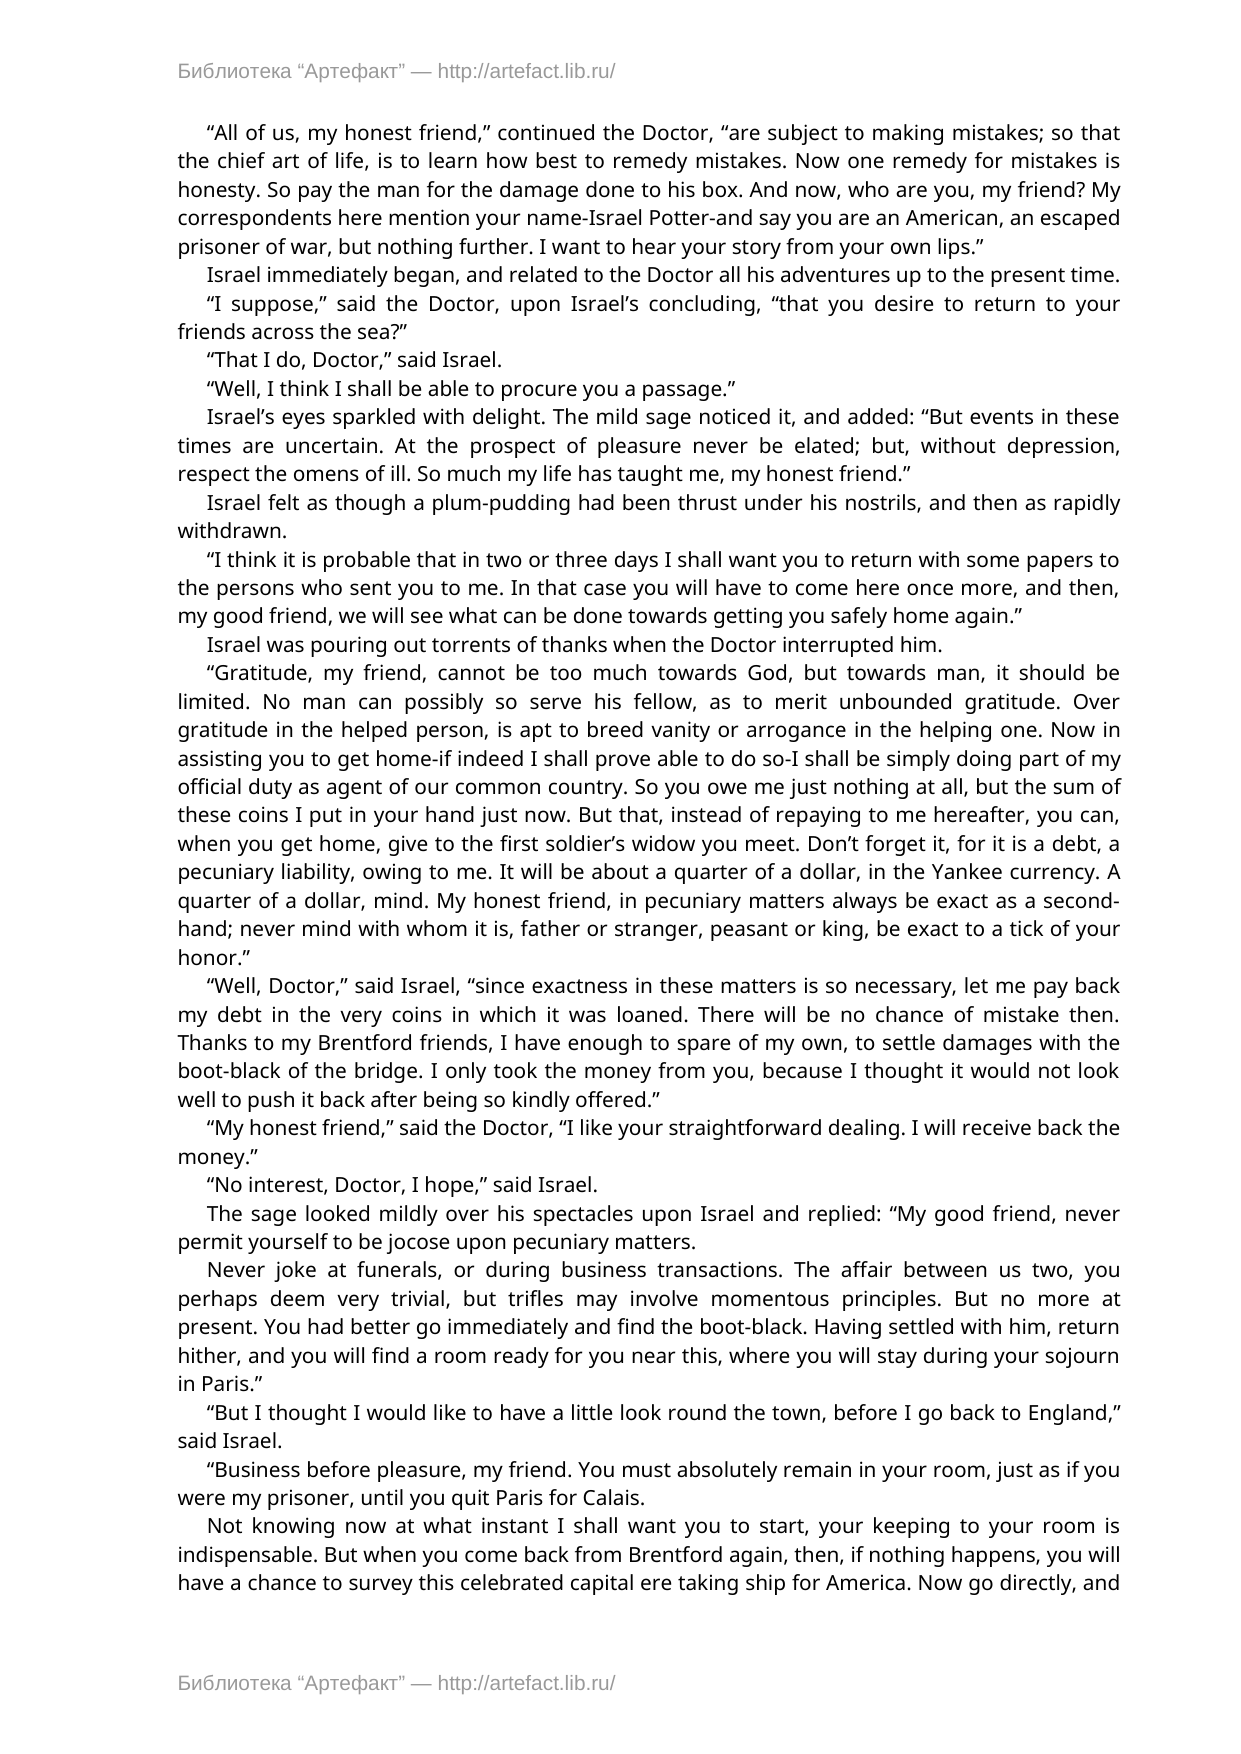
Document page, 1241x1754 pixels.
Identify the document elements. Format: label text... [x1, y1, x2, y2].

text Israel was pouring out torrents of thanks when the Doctor interrupted him. [177, 630, 1122, 658]
text “All of us, my honest friend,” continued the Doctor, “are subject to making mistakes; so that the chief art of life, is to learn how best to remedy mistakes. Now one remedy for mistakes is honesty. So pay the man for the damage done to his box. And now, who are you, my friend? My correspondents here mention your name-Israel Potter-and say you are an American, an escaped prisoner of war, but nothing further. I want to hear your story from your own lips.” [177, 118, 1122, 260]
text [177, 1512, 1122, 1597]
text “My honest friend,” said the Doctor, “I like your straightforward dealing. I will receive back the money.” [177, 1113, 1122, 1170]
text Israel felt as though a plum-pudding had been thrust under his nostrils, and then as rapidly withdrawn. [177, 488, 1122, 545]
text The sage looked mildly over his spectacles upon Israel and replied: “My good friend, never permit yourself to be jocose upon pecuniary matters. [177, 1199, 1122, 1256]
text Israel immediately began, and related to the Doctor all his adventures up to the present time. [177, 260, 1122, 289]
text “Business before pleasure, my friend. You must absolutely remain in your room, just as if you were my prisoner, until you quit Paris for Calais. [177, 1455, 1122, 1512]
text Never joke at funerals, or during business transactions. The affair between us two, you perhaps deem very trivial, but trifles may involve momentous principles. But no more at present. You had better go immediately and find the boot-black. Having settled with him, return hither, and you will find a room ready for you near this, where you will stay during your sojourn in Paris.” [177, 1256, 1122, 1398]
text “That I do, Doctor,” said Israel. [177, 346, 1122, 374]
text “No interest, Doctor, I hope,” said Israel. [177, 1170, 1122, 1199]
text Israel’s eyes sparkled with delight. The mild sage noticed it, and added: “But events in these times are uncertain. At the prospect of pleasure never be elated; but, without depression, respect the omens of ill. So much my life has taught me, my honest friend.” [177, 402, 1122, 488]
text “Gratitude, my friend, cannot be too much towards God, but towards man, it should be limited. No man can possibly so serve his fellow, as to merit unbounded gratitude. Over gratitude in the helped person, is apt to breed vanity or arrogance in the helping one. Now in assisting you to get home-if indeed I shall prove able to do so-I shall be simply doing part of my official duty as agent of our common country. So you owe me just nothing at all, but the sum of these coins I put in your hand just now. But that, instead of repaying to me hereafter, you can, when you get home, give to the first soldier’s widow you meet. Don’t forget it, for it is a debt, a pecuniary liability, owing to me. It will be about a quarter of a dollar, in the Yankee currency. A quarter of a dollar, mind. My honest friend, in pecuniary matters always be exact as a second-hand; never mind with whom it is, father or stranger, peasant or king, be exact to a tick of your honor.” [177, 658, 1122, 971]
text “But I thought I would like to have a little look round the town, before I go back to England,” said Israel. [177, 1398, 1122, 1455]
text “I suppose,” said the Doctor, upon Israel’s concluding, “that you desire to return to your friends across the sea?” [177, 289, 1122, 346]
text “Well, I think I shall be able to procure you a passage.” [177, 374, 1122, 402]
text “Well, Doctor,” said Israel, “since exactness in these matters is so necessary, let me pay back my debt in the very coins in which it was loaned. There will be no chance of mistake then. Thanks to my Brentford friends, I have enough to spare of my own, to settle damages with the boot-black of the bridge. I only took the money from you, because I thought it would not look well to push it back after being so kindly offered.” [177, 971, 1122, 1113]
text “I think it is probable that in two or three days I shall want you to return with some papers to the persons who sent you to me. In that case you will have to come here once more, and then, my good friend, we will see what can be done towards getting you safely home again.” [177, 545, 1122, 630]
